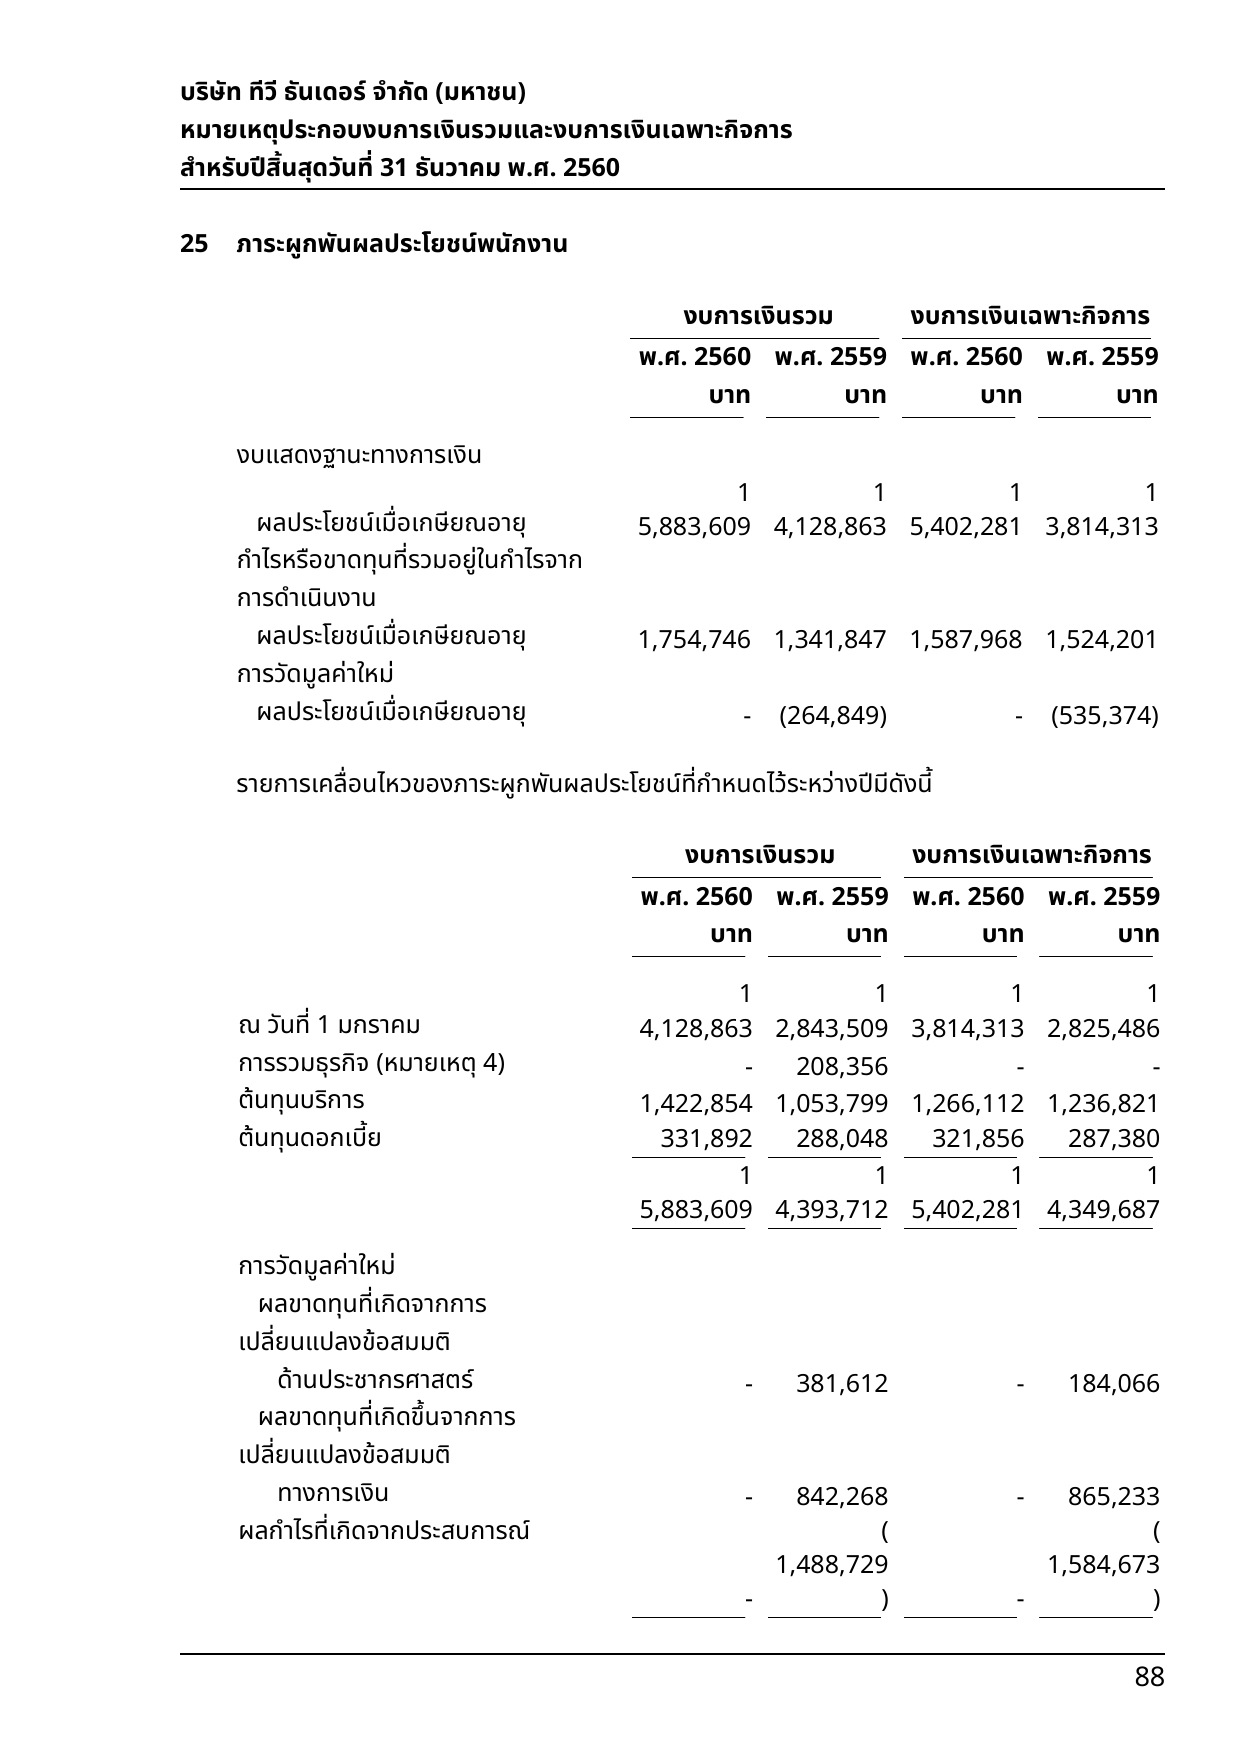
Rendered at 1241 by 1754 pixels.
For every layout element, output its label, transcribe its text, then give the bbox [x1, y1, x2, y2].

text 25 ภาระผูกพันผลประโยชน์พนักงาน [180, 226, 1165, 264]
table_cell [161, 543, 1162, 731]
text รายการเคลื่อนไหวของภาระผูกพันผลประโยชน์ที่กำหนดไว้ระหว่างปีมีดังนี้ [236, 766, 1162, 803]
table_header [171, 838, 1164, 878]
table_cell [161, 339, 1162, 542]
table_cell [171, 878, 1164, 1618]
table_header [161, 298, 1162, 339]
